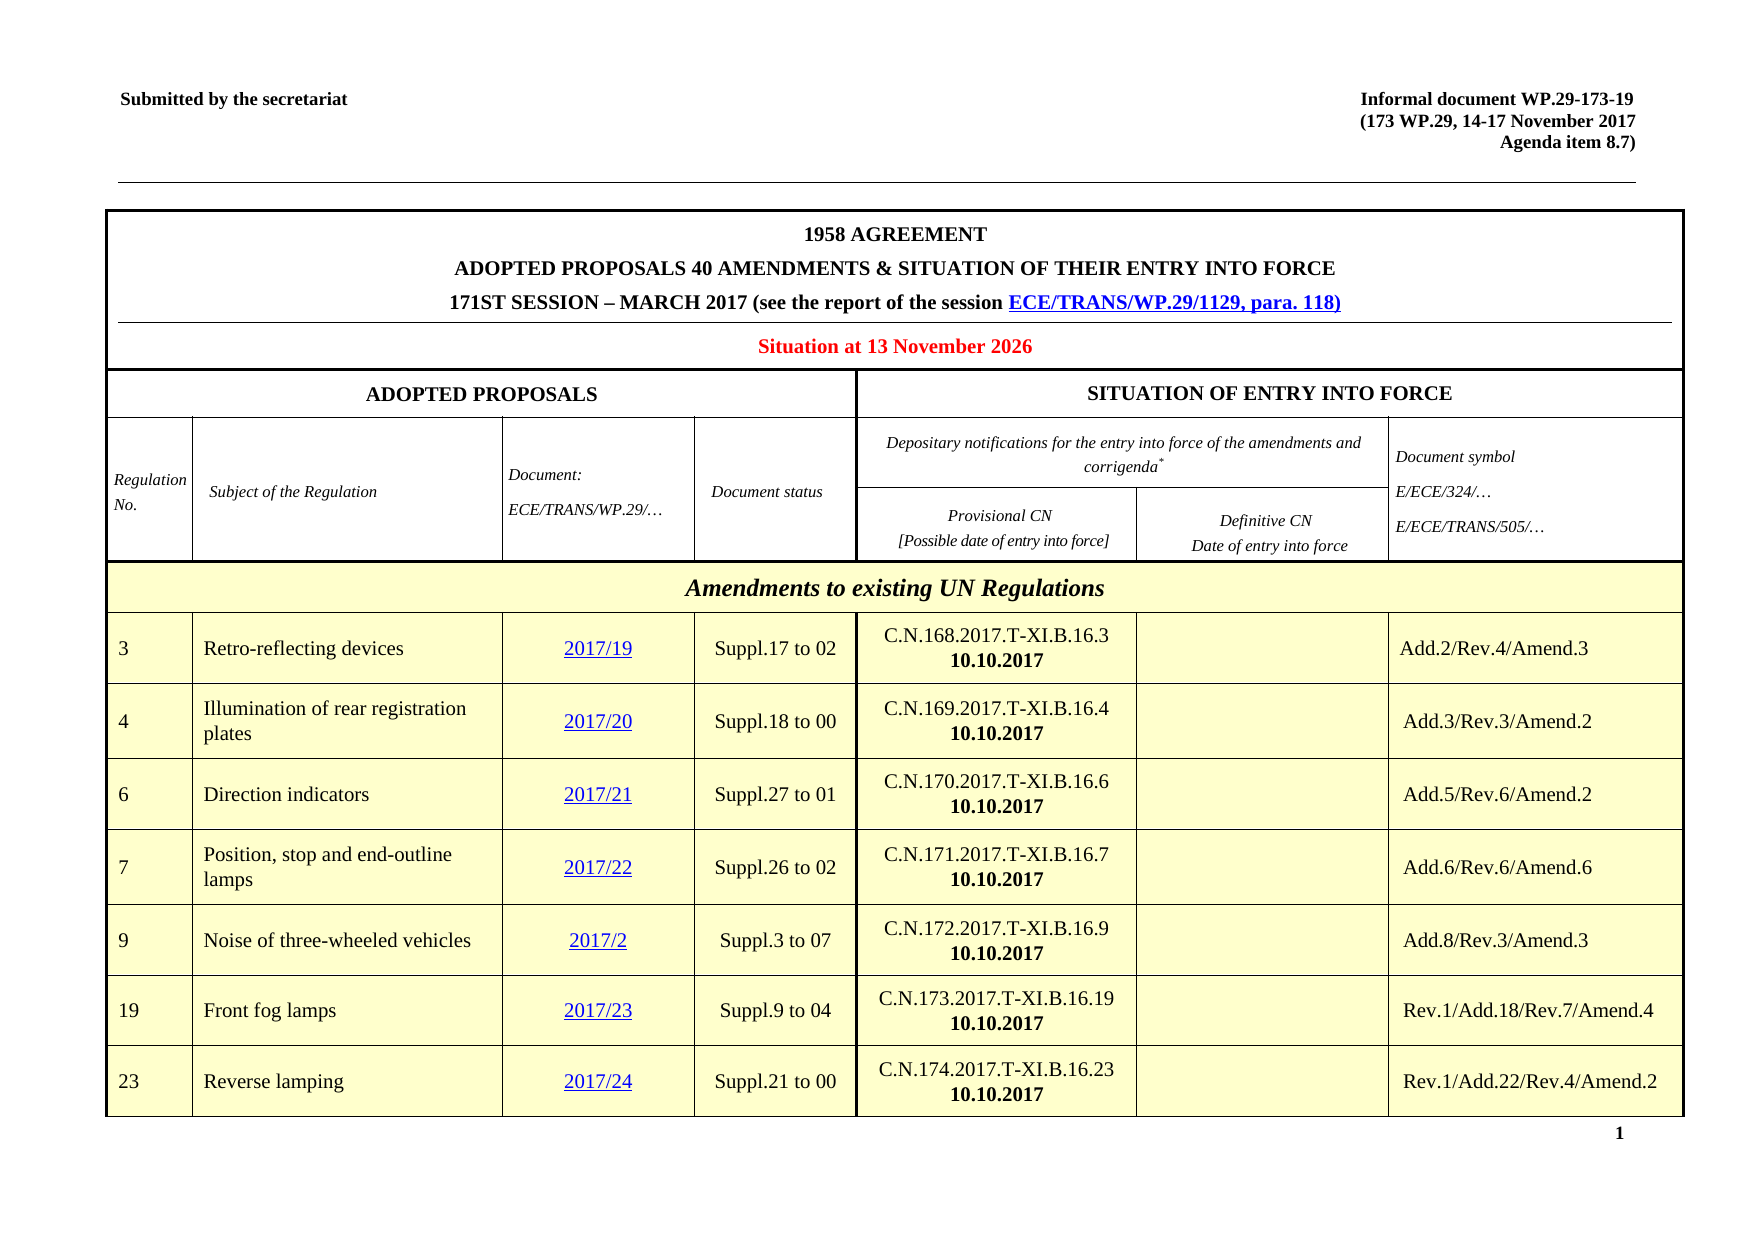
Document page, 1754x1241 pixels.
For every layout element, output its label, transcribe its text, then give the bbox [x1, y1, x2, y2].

table_cell 2017/2 [503, 905, 694, 974]
table_cell Illumination of rear registration plates [193, 684, 502, 758]
table_cell Situation of entry into force [858, 371, 1682, 416]
table_cell Document status [695, 418, 855, 560]
table_cell Retro-reflecting devices [193, 613, 502, 682]
table_cell 2017/23 [503, 976, 694, 1045]
table_cell Suppl.27 to 01 [695, 759, 855, 828]
table_cell Suppl.18 to 00 [695, 684, 855, 758]
table_cell 3 [108, 613, 192, 682]
table_cell C.N.171.2017.T-XI.B.16.7 10.10.2017 [858, 830, 1136, 904]
table_cell [1137, 759, 1388, 828]
table_cell Suppl.21 to 00 [695, 1046, 855, 1116]
table_cell Add.6/Rev.6/Amend.6 [1389, 830, 1682, 904]
table_cell [1137, 684, 1388, 758]
table_cell Add.5/Rev.6/Amend.2 [1389, 759, 1682, 828]
table_cell C.N.169.2017.T-XI.B.16.4 10.10.2017 [858, 684, 1136, 758]
table_cell C.N.168.2017.T-XI.B.16.3 10.10.2017 [858, 613, 1136, 682]
table_cell [1137, 1046, 1388, 1116]
table_cell Add.8/Rev.3/Amend.3 [1389, 905, 1682, 974]
table_cell C.N.174.2017.T-XI.B.16.23 10.10.2017 [858, 1046, 1136, 1116]
table_cell C.N.172.2017.T-XI.B.16.9 10.10.2017 [858, 905, 1136, 974]
table_cell Suppl.26 to 02 [695, 830, 855, 904]
table_cell Depositary notifications for the entry into force of the amendments and corrigenda* [858, 418, 1388, 487]
table_cell Position, stop and end-outline lamps [193, 830, 502, 904]
table_cell 2017/21 [503, 759, 694, 828]
table_cell Subject of the Regulation [193, 418, 502, 560]
table_header 1958 Agreement adopted proposals 40 Amendments & situation of their entry into force 171st session – march 2017 (see the report of the session ECE/TRANS/WP.29/1129, para. 118) Situation at 13 November 2017 [108, 212, 1682, 368]
table_cell Regulation No. [108, 418, 192, 560]
table_cell 2017/20 [503, 684, 694, 758]
table_cell Document: ECE/TRANS/WP.29/… [503, 418, 694, 560]
table_cell Suppl.17 to 02 [695, 613, 855, 682]
table_cell [1137, 905, 1388, 974]
table_cell 2017/19 [503, 613, 694, 682]
table_cell Direction indicators [193, 759, 502, 828]
table_cell 23 [108, 1046, 192, 1116]
table_cell Rev.1/Add.18/Rev.7/Amend.4 [1389, 976, 1682, 1045]
table_cell C.N.170.2017.T-XI.B.16.6 10.10.2017 [858, 759, 1136, 828]
table_cell 4 [108, 684, 192, 758]
table_cell Noise of three-wheeled vehicles [193, 905, 502, 974]
table_cell 19 [108, 976, 192, 1045]
table_cell Suppl.3 to 07 [695, 905, 855, 974]
table_cell C.N.173.2017.T-XI.B.16.19 10.10.2017 [858, 976, 1136, 1045]
table_cell [1137, 830, 1388, 904]
table_cell Document symbol E/ECE/324/… E/ECE/TRANS/505/… [1389, 418, 1682, 560]
table_cell [1137, 613, 1388, 682]
table_cell Definitive CN Date of entry into force [1137, 488, 1388, 560]
table_cell 9 [108, 905, 192, 974]
table_cell 2017/22 [503, 830, 694, 904]
table_cell Add.3/Rev.3/Amend.2 [1389, 684, 1682, 758]
table_cell Reverse lamping [193, 1046, 502, 1116]
table_cell [1137, 976, 1388, 1045]
table_cell Adopted proposals [108, 371, 855, 416]
table_cell 7 [108, 830, 192, 904]
table_cell Front fog lamps [193, 976, 502, 1045]
table_cell Suppl.9 to 04 [695, 976, 855, 1045]
table_cell 2017/24 [503, 1046, 694, 1116]
table_cell Rev.1/Add.22/Rev.4/Amend.2 [1389, 1046, 1682, 1116]
table_cell 6 [108, 759, 192, 828]
table_cell Provisional CN [Possible date of entry into force] [858, 488, 1136, 560]
table_cell Amendments to existing UN Regulations [108, 563, 1682, 612]
table_cell Add.2/Rev.4/Amend.3 [1389, 613, 1682, 682]
